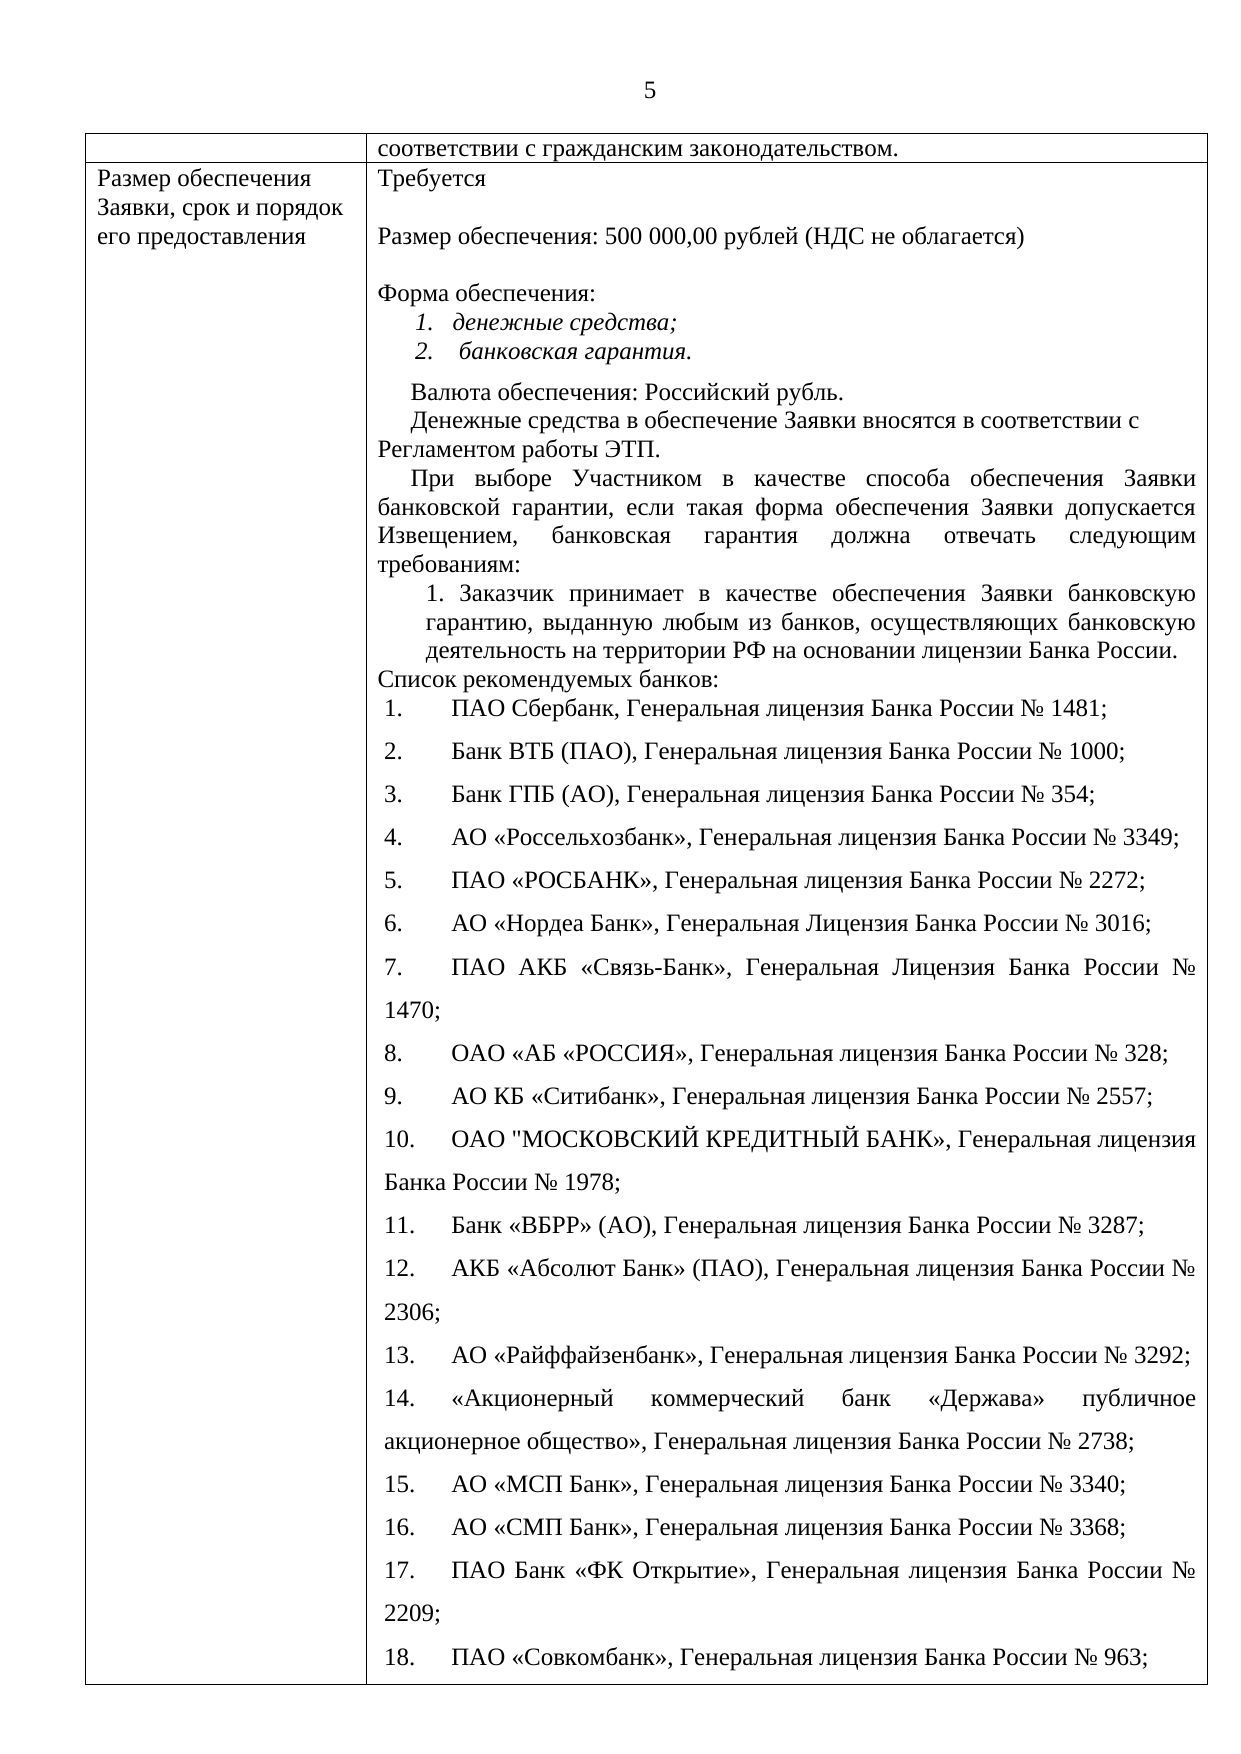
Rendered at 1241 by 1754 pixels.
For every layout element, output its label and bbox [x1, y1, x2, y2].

table_cell [86, 134, 366, 162]
table_cell [86, 163, 366, 1683]
table_cell [367, 163, 1207, 1683]
table_cell [367, 134, 1207, 162]
